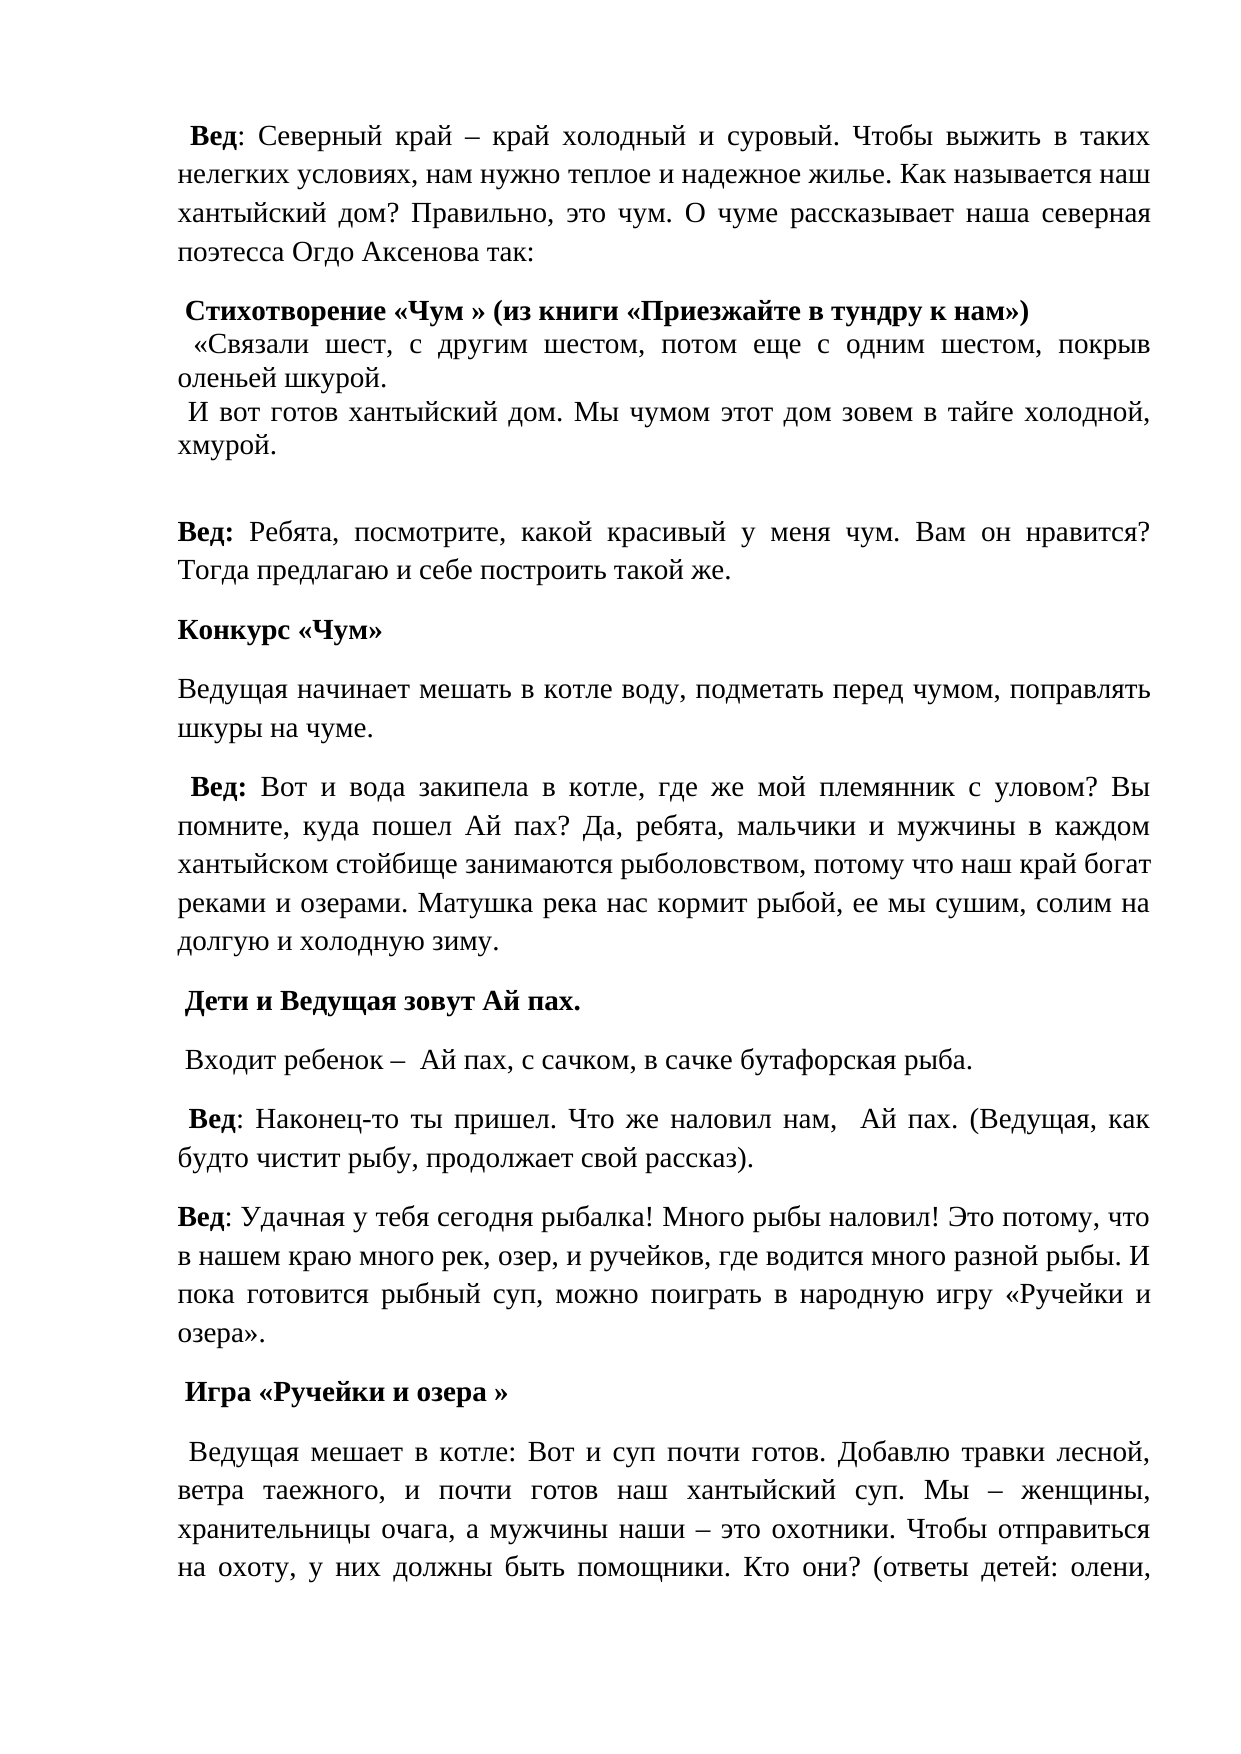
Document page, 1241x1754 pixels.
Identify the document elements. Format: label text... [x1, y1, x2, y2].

text Конкурс «Чум» [177, 612, 1152, 645]
text Вед: Ребята, посмотрите, какой красивый у меня чум. Вам он нравится? Тогда предлагаю и себе построить такой же. [177, 514, 1152, 586]
text Входит ребенок – Ай пах, с сачком, в сачке бутафорская рыба. [177, 1042, 1152, 1076]
text Ведущая начинает мешать в котле воду, подметать перед чумом, поправлять шкуры на чуме. [177, 671, 1152, 743]
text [177, 1434, 1152, 1583]
text Стихотворение «Чум » (из книги «Приезжайте в тундру к нам») [177, 293, 1152, 327]
text Дети и Ведущая зовут Ай пах. [177, 983, 1152, 1016]
text И вот готов хантыйский дом. Мы чумом этот дом зовем в тайге холодной, хмурой. [177, 394, 1152, 461]
text Вед: Удачная у тебя сегодня рыбалка! Много рыбы наловил! Это потому, что в нашем краю много рек, озер, и ручейков, где водится много разной рыбы. И пока готовится рыбный суп, можно поиграть в народную игру «Ручейки и озера». [177, 1199, 1152, 1348]
text Вед: Вот и вода закипела в котле, где же мой племянник с уловом? Вы помните, куда пошел Ай пах? Да, ребята, мальчики и мужчины в каждом хантыйском стойбище занимаются рыболовством, потому что наш край богат реками и озерами. Матушка река нас кормит рыбой, ее мы сушим, солим на долгую и холодную зиму. [177, 769, 1152, 957]
text Вед: Северный край – край холодный и суровый. Чтобы выжить в таких нелегких условиях, нам нужно теплое и надежное жилье. Как называется наш хантыйский дом? Правильно, это чум. О чуме рассказывает наша северная поэтесса Огдо Аксенова так: [177, 118, 1152, 267]
text Игра «Ручейки и озера » [177, 1374, 1152, 1408]
text «Связали шест, с другим шестом, потом еще с одним шестом, покрыв оленьей шкурой. [177, 327, 1152, 394]
text Вед: Наконец-то ты пришел. Что же наловил нам, Ай пах. (Ведущая, как будто чистит рыбу, продолжает свой рассказ). [177, 1101, 1152, 1173]
